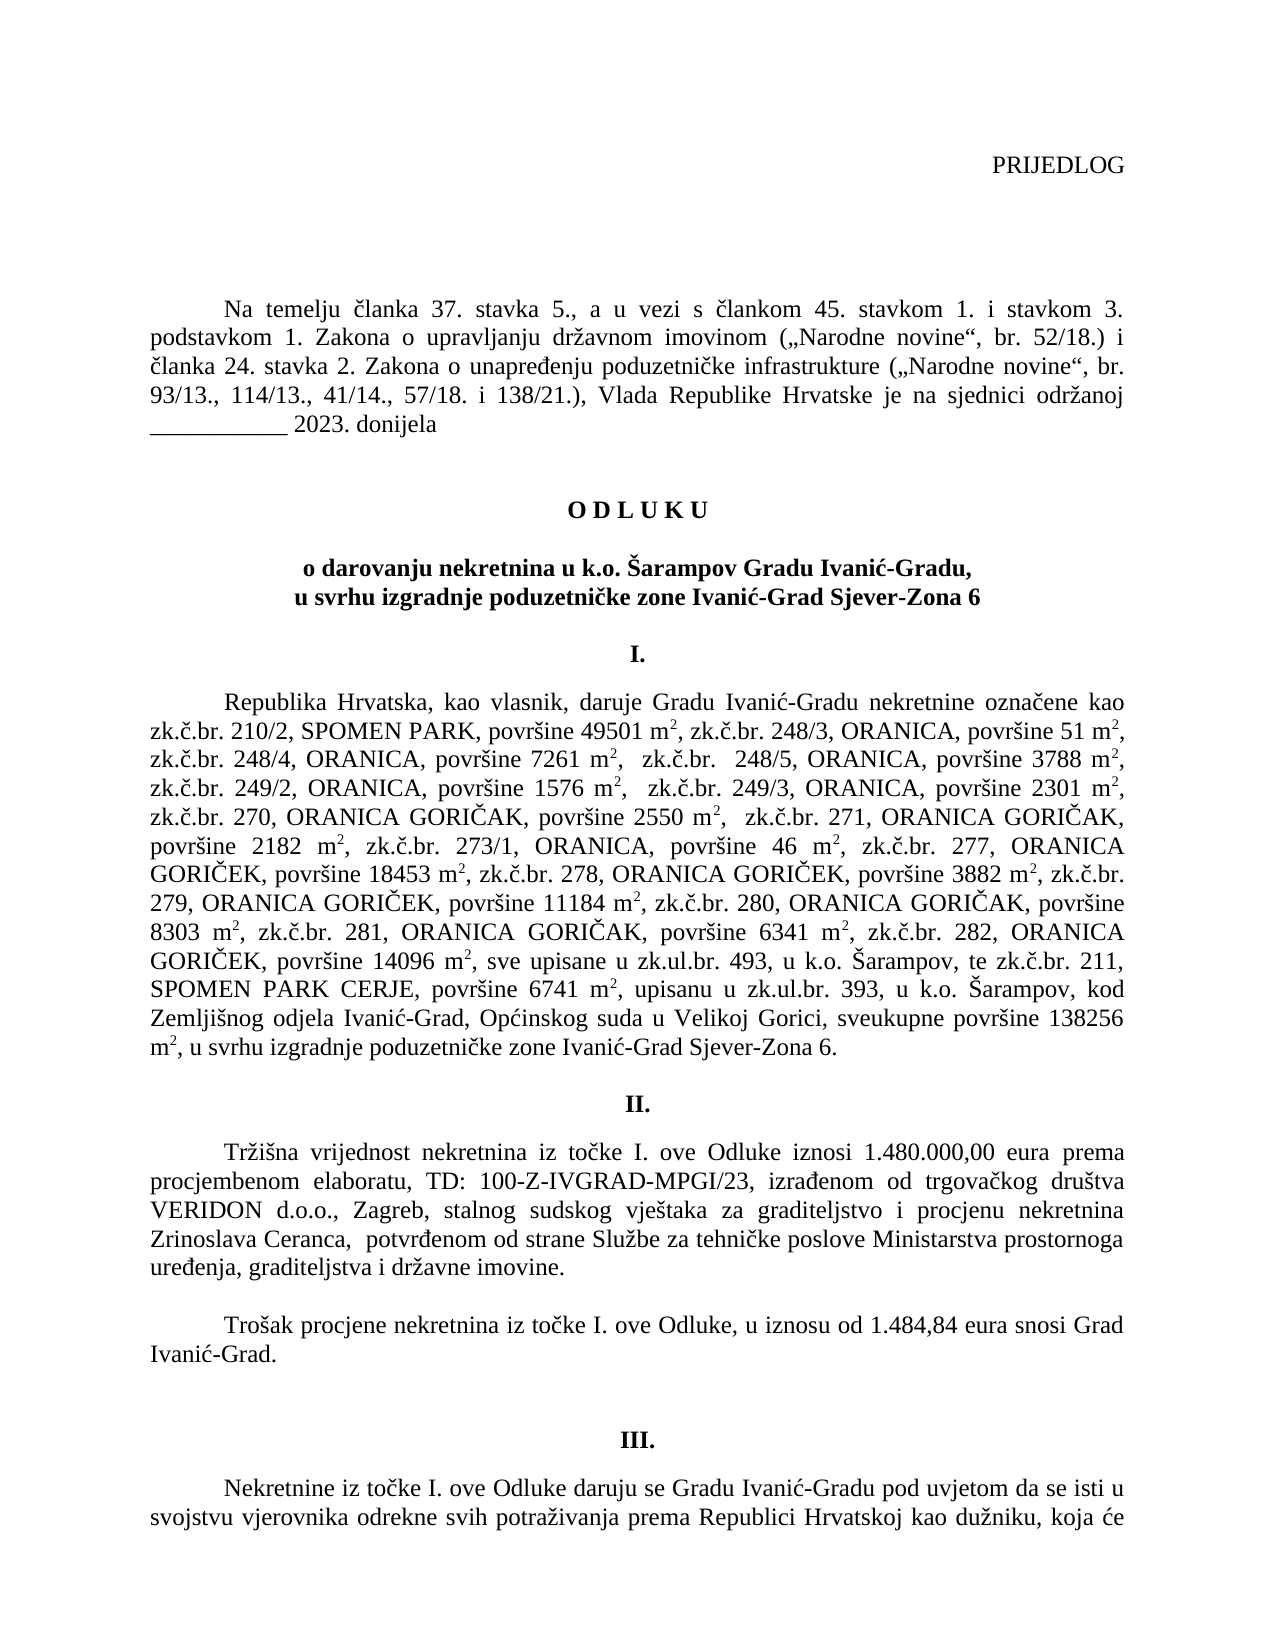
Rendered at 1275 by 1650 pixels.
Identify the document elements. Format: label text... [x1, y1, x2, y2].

text o darovanju nekretnina u k.o. Šarampov Gradu Ivanić-Gradu, [150, 553, 1125, 582]
text I. [150, 639, 1125, 668]
text Tržišna vrijednost nekretnina iz točke I. ove Odluke iznosi 1.480.000,00 eura prema procjembenom elaboratu, TD: 100-Z-IVGRAD-MPGI/23, izrađenom od trgovačkog društva VERIDON d.o.o., Zagreb, stalnog sudskog vještaka za graditeljstvo i procjenu nekretnina Zrinoslava Ceranca, potvrđenom od strane Službe za tehničke poslove Ministarstva prostornoga uređenja, graditeljstva i državne imovine. [150, 1137, 1125, 1281]
text III. [150, 1425, 1125, 1454]
text II. [150, 1089, 1125, 1118]
text Na temelju članka 37. stavka 5., a u vezi s člankom 45. stavkom 1. i stavkom 3. podstavkom 1. Zakona o upravljanju državnom imovinom („Narodne novine“, br. 52/18.) i članka 24. stavka 2. Zakona o unapređenju poduzetničke infrastrukture („Narodne novine“, br. 93/13., 114/13., 41/14., 57/18. i 138/21.), Vlada Republike Hrvatske je na sjednici održanoj ___________ 2023. donijela [150, 294, 1125, 438]
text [150, 1473, 1125, 1530]
text PRIJEDLOG [150, 150, 1125, 179]
text u svrhu izgradnje poduzetničke zone Ivanić-Grad Sjever-Zona 6 [150, 582, 1125, 610]
text O D L U K U [150, 495, 1125, 524]
text Trošak procjene nekretnina iz točke I. ove Odluke, u iznosu od 1.484,84 eura snosi Grad Ivanić-Grad. [150, 1310, 1125, 1367]
text Republika Hrvatska, kao vlasnik, daruje Gradu Ivanić-Gradu nekretnine označene kao zk.č.br. 210/2, SPOMEN PARK, površine 49501 m2, zk.č.br. 248/3, ORANICA, površine 51 m2, zk.č.br. 248/4, ORANICA, površine 7261 m2, zk.č.br. 248/5, ORANICA, površine 3788 m2, zk.č.br. 249/2, ORANICA, površine 1576 m2, zk.č.br. 249/3, ORANICA, površine 2301 m2, zk.č.br. 270, ORANICA GORIČAK, površine 2550 m2, zk.č.br. 271, ORANICA GORIČAK, površine 2182 m2, zk.č.br. 273/1, ORANICA, površine 46 m2, zk.č.br. 277, ORANICA GORIČEK, površine 18453 m2, zk.č.br. 278, ORANICA GORIČEK, površine 3882 m2, zk.č.br. 279, ORANICA GORIČEK, površine 11184 m2, zk.č.br. 280, ORANICA GORIČAK, površine 8303 m2, zk.č.br. 281, ORANICA GORIČAK, površine 6341 m2, zk.č.br. 282, ORANICA GORIČEK, površine 14096 m2, sve upisane u zk.ul.br. 493, u k.o. Šarampov, te zk.č.br. 211, SPOMEN PARK CERJE, površine 6741 m2, upisanu u zk.ul.br. 393, u k.o. Šarampov, kod Zemljišnog odjela Ivanić-Grad, Općinskog suda u Velikoj Gorici, sveukupne površine 138256 m2, u svrhu izgradnje poduzetničke zone Ivanić-Grad Sjever-Zona 6. [150, 687, 1125, 1061]
